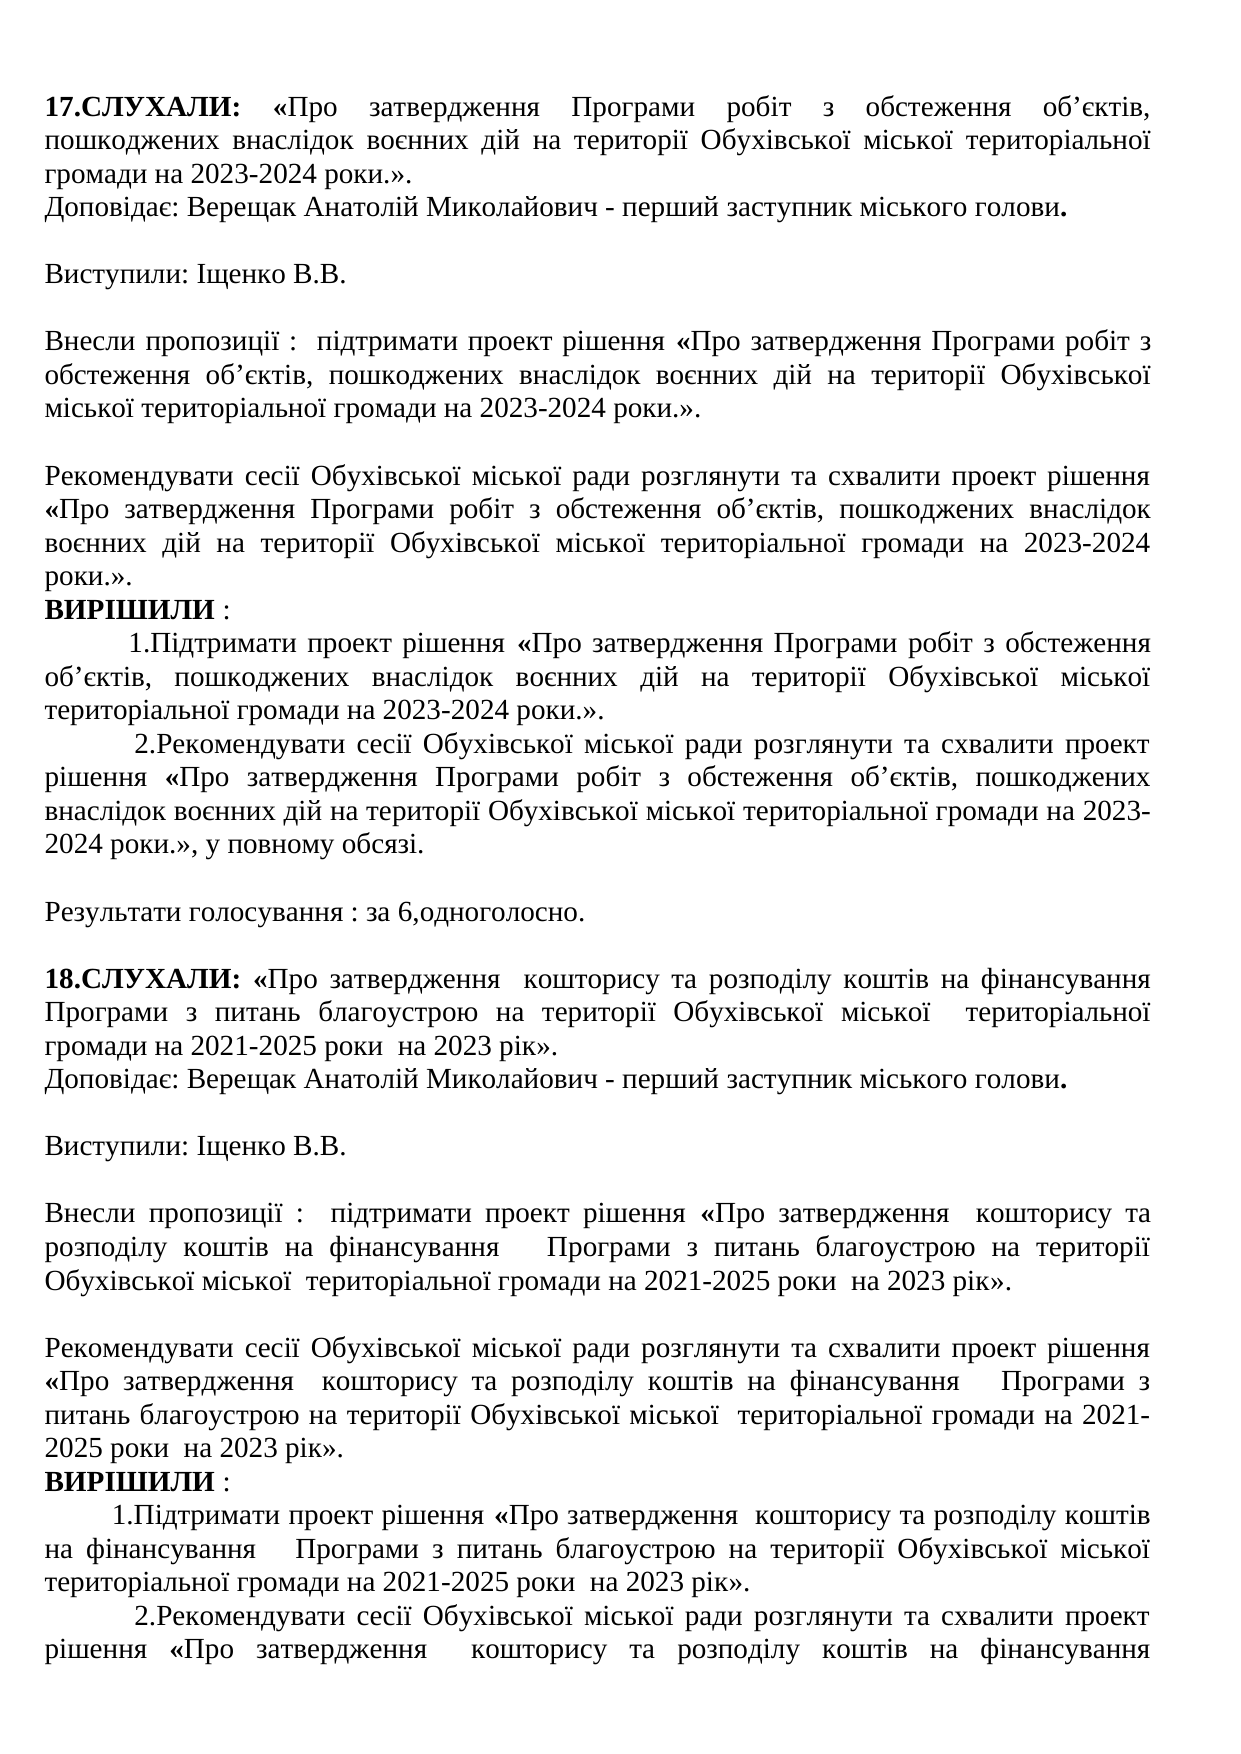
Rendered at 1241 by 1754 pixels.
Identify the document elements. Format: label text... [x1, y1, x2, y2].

text ВИРІШИЛИ : [44, 1464, 1152, 1497]
text ВИРІШИЛИ : [44, 592, 1152, 625]
text Доповідає: Верещак Анатолій Миколайович - перший заступник міського голови. [44, 189, 1152, 223]
text Виступили: Іщенко В.В. [44, 1128, 1152, 1162]
text 1.Підтримати проект рішення «Про затвердження кошторису та розподілу коштів на фінансування Програми з питань благоустрою на території Обухівської міської територіальної громади на 2021-2025 роки на 2023 рік». [44, 1497, 1152, 1598]
text Рекомендувати сесії Обухівської міської ради розглянути та схвалити проект рішення «Про затвердження кошторису та розподілу коштів на фінансування Програми з питань благоустрою на території Обухівської міської територіальної громади на 2021-2025 роки на 2023 рік». [44, 1330, 1152, 1464]
text 1.Підтримати проект рішення «Про затвердження Програми робіт з обстеження об’єктів, пошкоджених внаслідок воєнних дій на території Обухівської міської територіальної громади на 2023-2024 роки.». [44, 625, 1152, 726]
text Виступили: Іщенко В.В. [44, 256, 1152, 290]
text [44, 1598, 1152, 1665]
text Рекомендувати сесії Обухівської міської ради розглянути та схвалити проект рішення «Про затвердження Програми робіт з обстеження об’єктів, пошкоджених внаслідок воєнних дій на території Обухівської міської територіальної громади на 2023-2024 роки.». [44, 458, 1152, 592]
text Внесли пропозиції : підтримати проект рішення «Про затвердження кошторису та розподілу коштів на фінансування Програми з питань благоустрою на території Обухівської міської територіальної громади на 2021-2025 роки на 2023 рік». [44, 1196, 1152, 1296]
text 17.СЛУХАЛИ: «Про затвердження Програми робіт з обстеження об’єктів, пошкоджених внаслідок воєнних дій на території Обухівської міської територіальної громади на 2023-2024 роки.». [44, 89, 1152, 189]
text Доповідає: Верещак Анатолій Миколайович - перший заступник міського голови. [44, 1061, 1152, 1095]
text Внесли пропозиції : підтримати проект рішення «Про затвердження Програми робіт з обстеження об’єктів, пошкоджених внаслідок воєнних дій на території Обухівської міської територіальної громади на 2023-2024 роки.». [44, 323, 1152, 424]
text 18.СЛУХАЛИ: «Про затвердження кошторису та розподілу коштів на фінансування Програми з питань благоустрою на території Обухівської міської територіальної громади на 2021-2025 роки на 2023 рік». [44, 961, 1152, 1061]
text 2.Рекомендувати сесії Обухівської міської ради розглянути та схвалити проект рішення «Про затвердження Програми робіт з обстеження об’єктів, пошкоджених внаслідок воєнних дій на території Обухівської міської територіальної громади на 2023-2024 роки.», у повному обсязі. [44, 726, 1152, 860]
text Результати голосування : за 6,одноголосно. [44, 894, 1152, 927]
